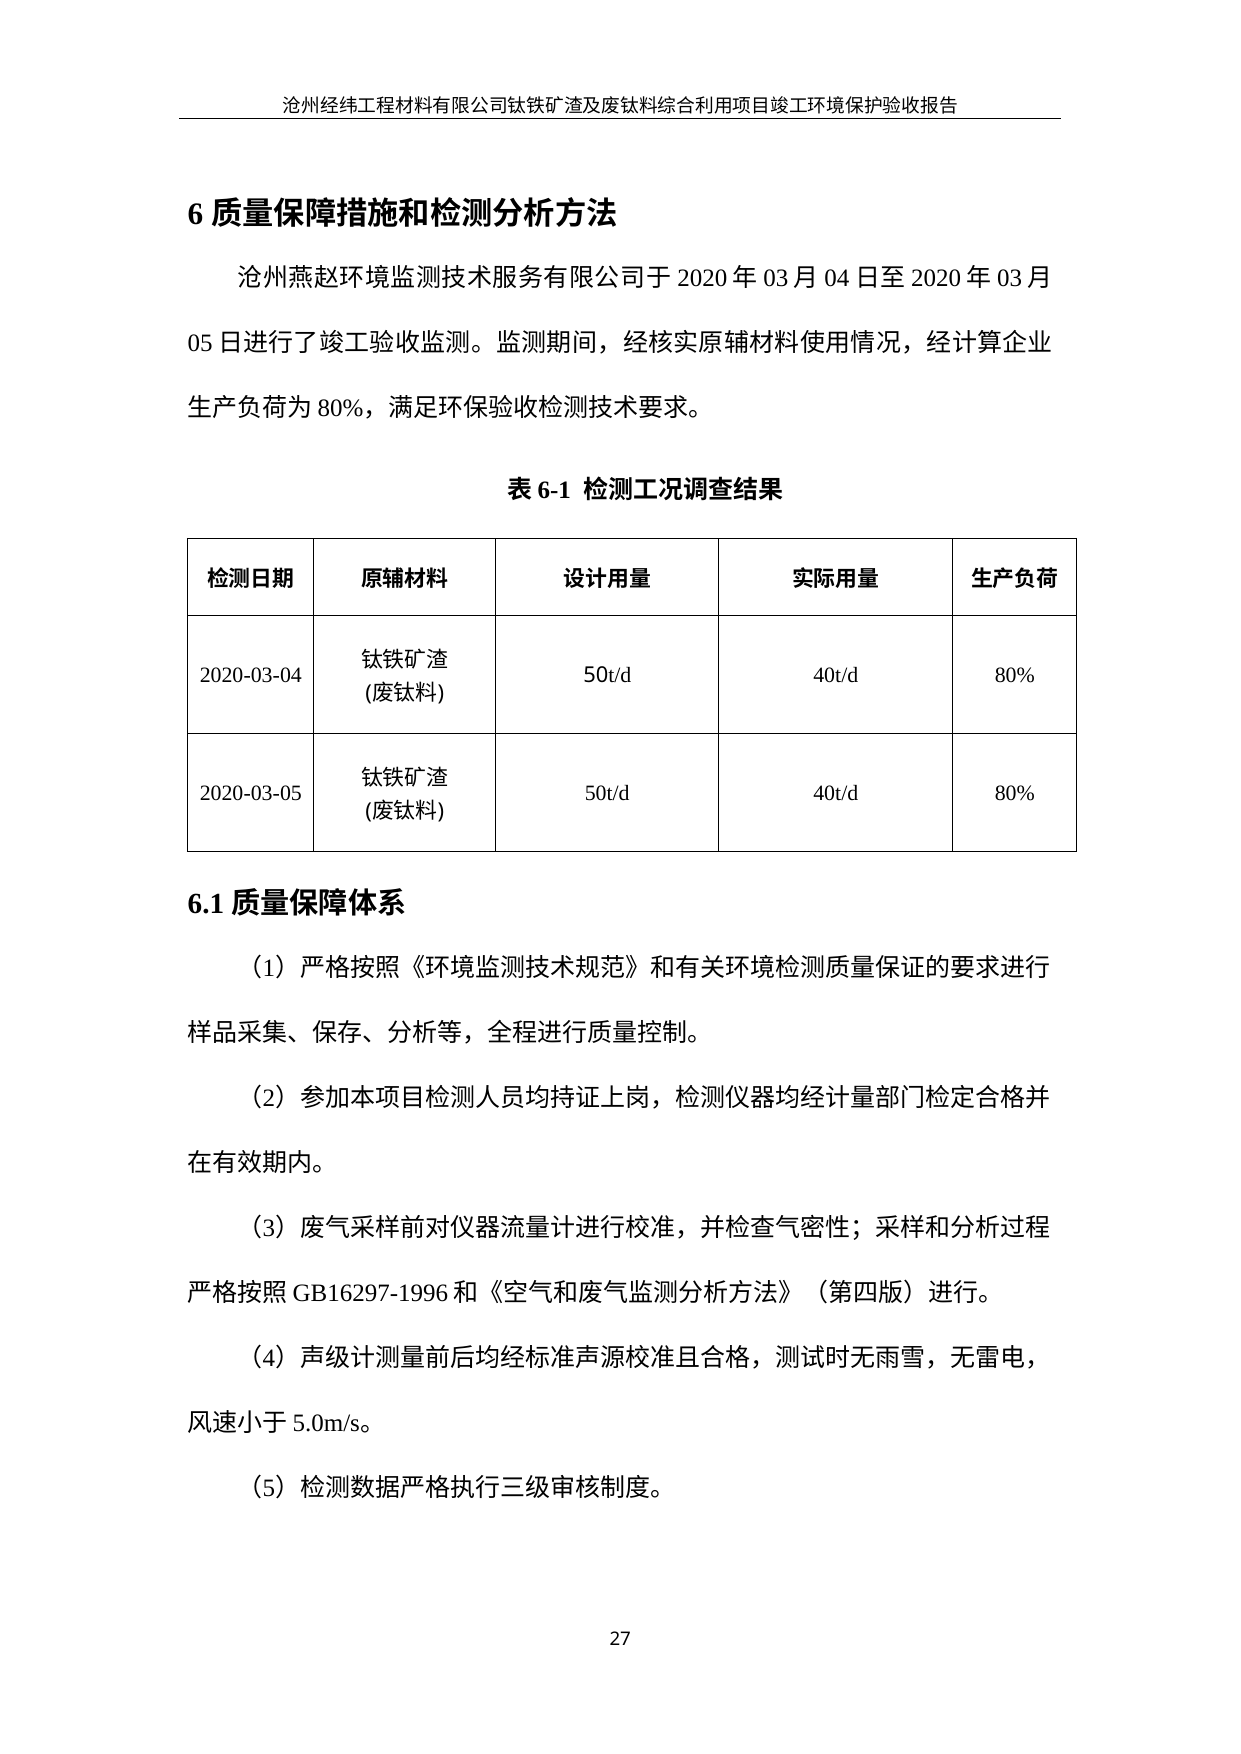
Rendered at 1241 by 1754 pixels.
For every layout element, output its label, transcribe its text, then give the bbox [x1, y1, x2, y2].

table_cell 40t/d [719, 616, 952, 733]
table_header 生产负荷 [953, 539, 1076, 614]
table_header 检测日期 [188, 539, 313, 614]
text 表6-1 检测工况调查结果 [187, 455, 1053, 520]
text 沧州燕赵环境监测技术服务有限公司于2020年03月04日至2020年03月05日进行了竣工验收监测。监测期间，经核实原辅材料使用情况，经计算企业生产负荷为80%，满足环保验收检测技术要求。 [187, 243, 1053, 438]
table_cell 80% [953, 616, 1076, 733]
table_cell 50t/d [496, 734, 718, 851]
table_cell 钛铁矿渣 (废钛料) [314, 616, 495, 733]
table_header 实际用量 [719, 539, 952, 614]
table_cell 2020-03-04 [188, 616, 313, 733]
text （3）废气采样前对仪器流量计进行校准，并检查气密性；采样和分析过程严格按照GB16297-1996和《空气和废气监测分析方法》（第四版）进行。 [187, 1193, 1053, 1323]
table_cell 40t/d [719, 734, 952, 851]
table_cell 50t/d [496, 616, 718, 733]
table_header 设计用量 [496, 539, 718, 614]
text （4）声级计测量前后均经标准声源校准且合格，测试时无雨雪，无雷电，风速小于5.0m/s。 [187, 1323, 1053, 1453]
text （1）严格按照《环境监测技术规范》和有关环境检测质量保证的要求进行样品采集、保存、分析等，全程进行质量控制。 [187, 933, 1053, 1063]
text （2）参加本项目检测人员均持证上岗，检测仪器均经计量部门检定合格并在有效期内。 [187, 1063, 1053, 1193]
table_cell 2020-03-05 [188, 734, 313, 851]
text （5）检测数据严格执行三级审核制度。 [187, 1453, 1053, 1518]
table_cell 钛铁矿渣 (废钛料) [314, 734, 495, 851]
table_header 原辅材料 [314, 539, 495, 614]
subtitle 6.1 质量保障体系 [187, 868, 1053, 933]
subtitle 6 质量保障措施和检测分析方法 [187, 178, 1053, 243]
table_cell 80% [953, 734, 1076, 851]
